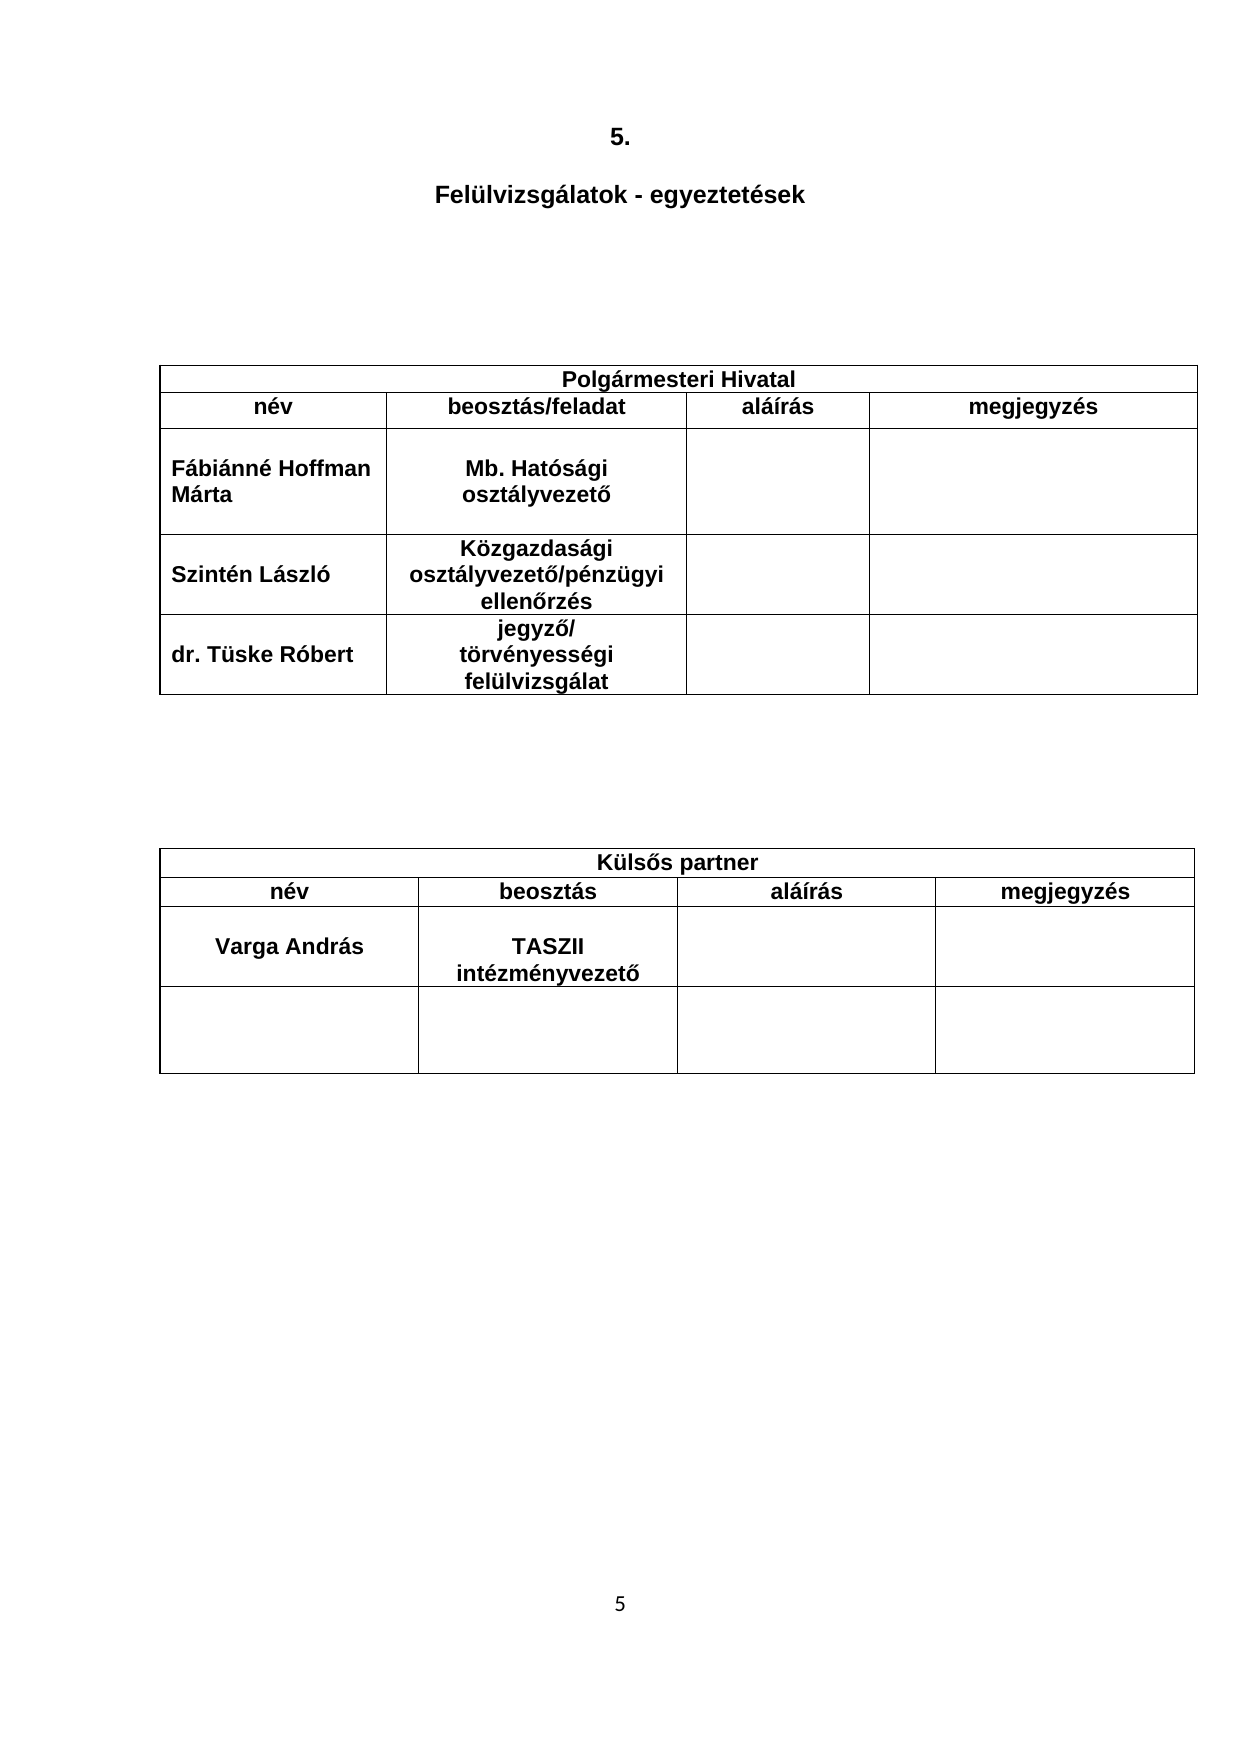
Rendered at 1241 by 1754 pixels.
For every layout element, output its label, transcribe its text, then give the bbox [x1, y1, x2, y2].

table_cell dr. Tüske Róbert [161, 615, 386, 694]
table_cell Varga András [161, 907, 418, 986]
table_cell [687, 535, 869, 614]
table_cell [870, 535, 1197, 614]
text Felülvizsgálatok - egyeztetések [159, 180, 1081, 209]
table_cell [678, 987, 935, 1072]
table_cell beosztás [419, 878, 677, 906]
table_cell Mb. Hatósági osztályvezető [387, 429, 686, 534]
table_cell TASZII intézményvezető [419, 907, 677, 986]
table_cell [870, 429, 1197, 534]
table_cell Közgazdasági osztályvezető/pénzügyi ellenőrzés [387, 535, 686, 614]
table_cell aláírás [678, 878, 935, 906]
table_cell Fábiánné Hoffman Márta [161, 429, 386, 534]
table_cell név [161, 393, 386, 427]
table_header Külsős partner [161, 849, 1194, 877]
table_cell [161, 987, 418, 1072]
table_cell [687, 429, 869, 534]
table_cell [678, 907, 935, 986]
text 5. [159, 122, 1081, 151]
table_cell aláírás [687, 393, 869, 427]
table_cell megjegyzés [936, 878, 1194, 906]
table_cell Szintén László [161, 535, 386, 614]
table_cell beosztás/feladat [387, 393, 686, 427]
table_cell megjegyzés [870, 393, 1197, 427]
table_cell név [161, 878, 418, 906]
table_cell [936, 987, 1194, 1072]
table_cell [870, 615, 1197, 694]
table_cell jegyző/ törvényességi felülvizsgálat [387, 615, 686, 694]
table_cell [936, 907, 1194, 986]
table_cell [419, 987, 677, 1072]
table_cell [687, 615, 869, 694]
table_header Polgármesteri Hivatal [161, 366, 1197, 392]
